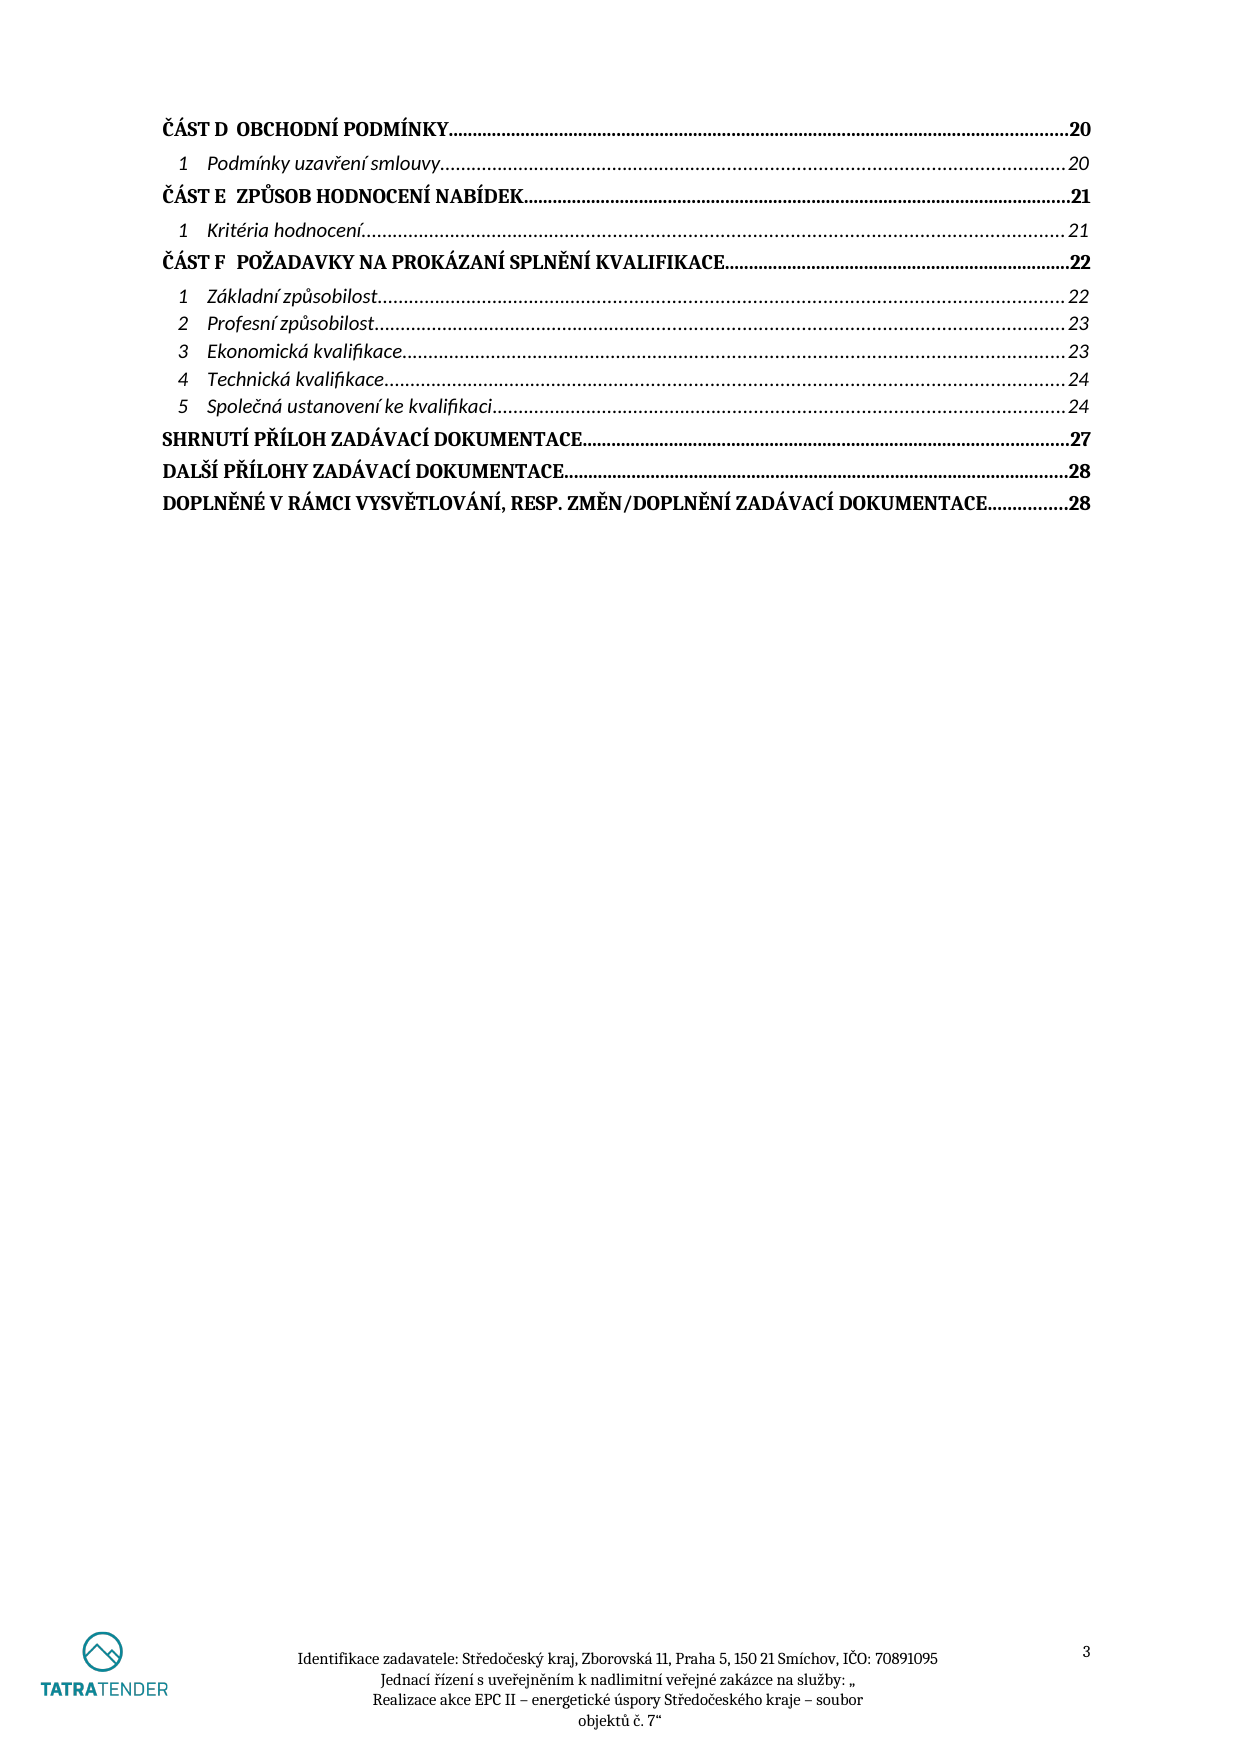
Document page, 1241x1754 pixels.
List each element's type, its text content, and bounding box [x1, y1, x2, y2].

text ČÁST F Požadavky na prokázaní splnění kvalifikace 22 [162, 251, 1093, 274]
text 1 Podmínky uzavření smlouvy 20 [177, 151, 1093, 176]
text 5 Společná ustanovení ke kvalifikaci 24 [177, 393, 1093, 419]
text 1 Kritéria hodnocení 21 [177, 217, 1093, 242]
text DOPLNĚNÉ V RÁMCI VYSVĚTLOVÁNÍ, RESP. ZMĚN/DOPLNĚNÍ ZADÁVACÍ DOKUMENTACE 28 [162, 491, 1093, 515]
text SHRNUTÍ PŘÍLOH ZADÁVACÍ DOKUMENTACE 27 [162, 427, 1093, 451]
text ČÁST E Způsob hodnocení nabídek 21 [162, 184, 1093, 208]
text DALŠÍ PŘÍLOHY ZADÁVACÍ DOKUMENTACE 28 [162, 459, 1093, 483]
text 1 Základní způsobilost 22 [177, 283, 1093, 308]
text 3 Ekonomická kvalifikace 23 [177, 338, 1093, 364]
text 4 Technická kvalifikace 24 [177, 366, 1093, 391]
text ČÁST D Obchodní podmínky 20 [162, 118, 1093, 142]
text 2 Profesní způsobilost 23 [177, 311, 1093, 336]
picture [20, 1621, 188, 1710]
